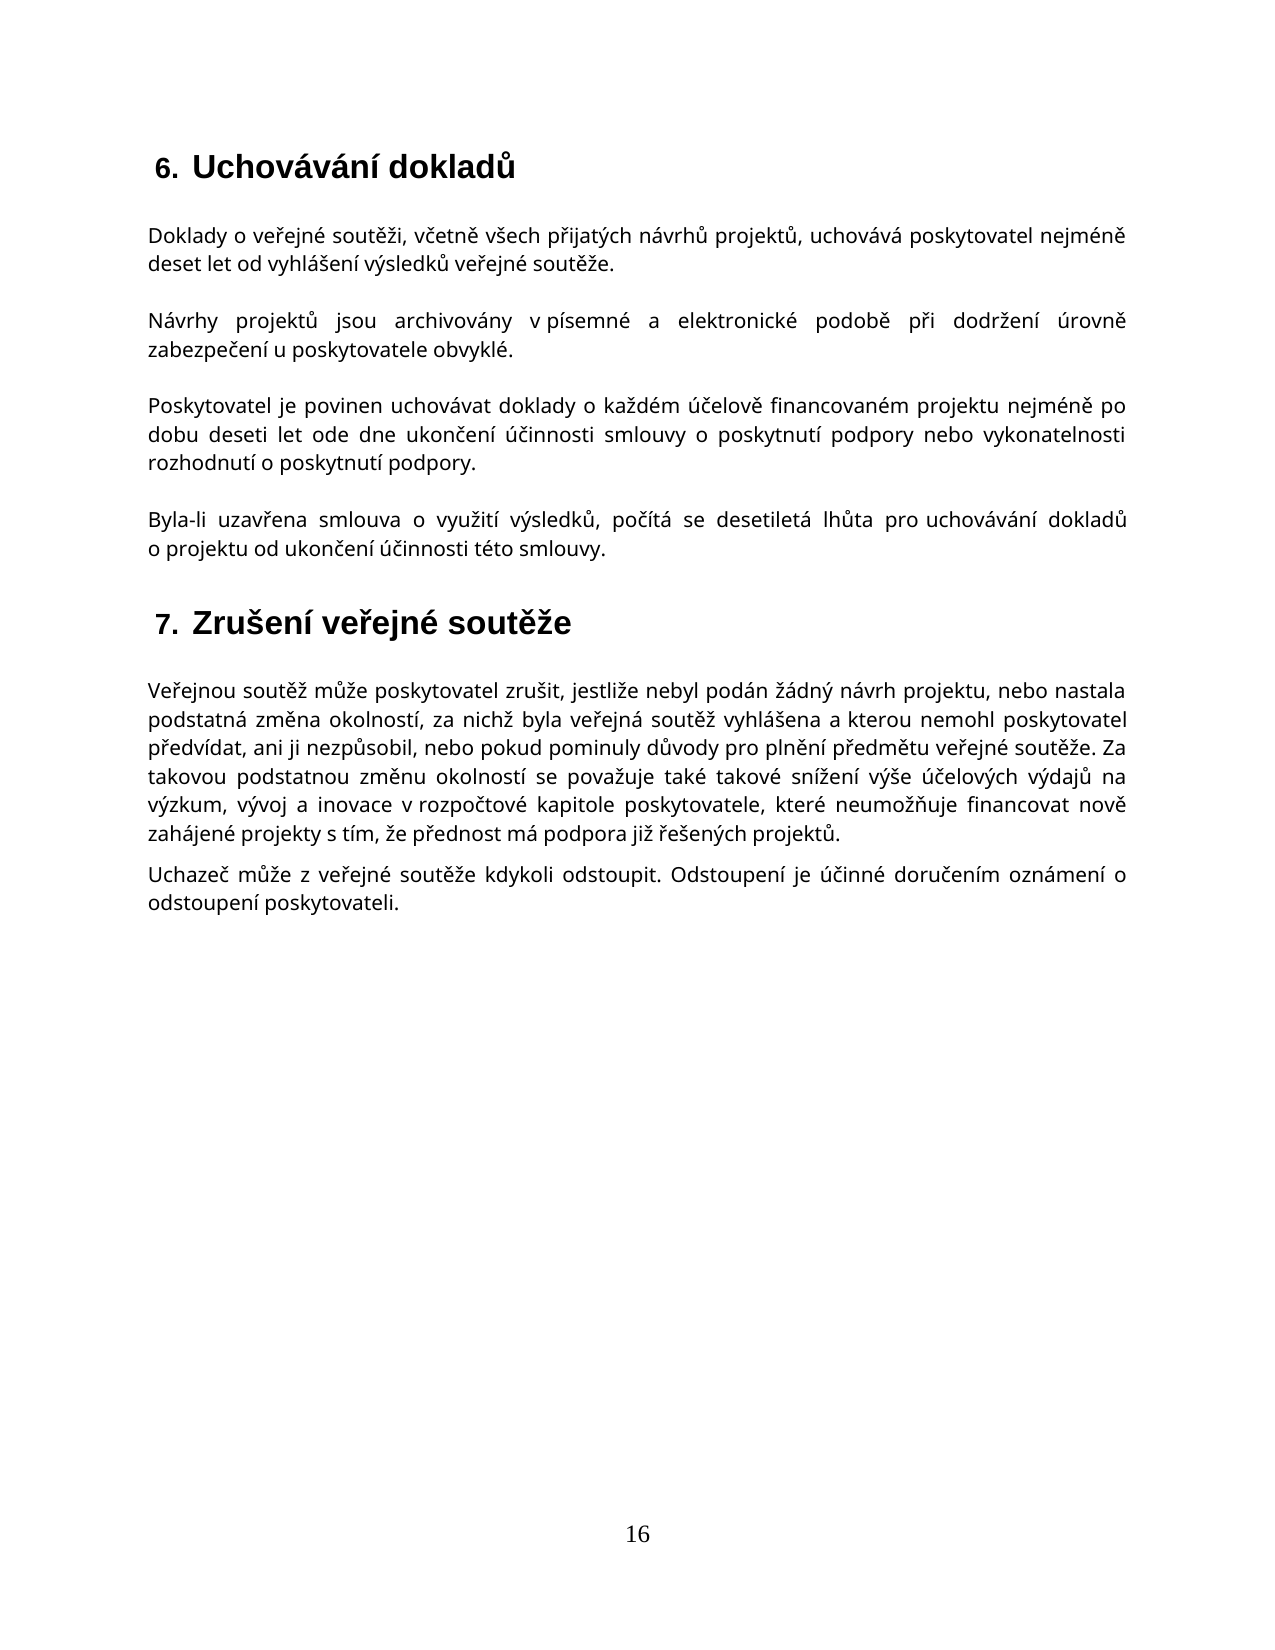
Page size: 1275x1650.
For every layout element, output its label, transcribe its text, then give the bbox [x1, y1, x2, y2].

subtitle Zrušení veřejné soutěže [154, 603, 1127, 642]
text Poskytovatel je povinen uchovávat doklady o každém účelově financovaném projektu nejméně po dobu deseti let ode dne ukončení účinnosti smlouvy o poskytnutí podpory nebo vykonatelnosti rozhodnutí o poskytnutí podpory. [148, 392, 1127, 477]
text Veřejnou soutěž může poskytovatel zrušit, jestliže nebyl podán žádný návrh projektu, nebo nastala podstatná změna okolností, za nichž byla veřejná soutěž vyhlášena a kterou nemohl poskytovatel předvídat, ani ji nezpůsobil, nebo pokud pominuly důvody pro plnění předmětu veřejné soutěže. Za takovou podstatnou změnu okolností se považuje také takové snížení výše účelových výdajů na výzkum, vývoj a inovace v rozpočtové kapitole poskytovatele, které neumožňuje financovat nově zahájené projekty s tím, že přednost má podpora již řešených projektů. [148, 677, 1127, 847]
text Doklady o veřejné soutěži, včetně všech přijatých návrhů projektů, uchovává poskytovatel nejméně deset let od vyhlášení výsledků veřejné soutěže. [148, 221, 1127, 278]
text Návrhy projektů jsou archivovány v písemné a elektronické podobě při dodržení úrovně zabezpečení u poskytovatele obvyklé. [148, 306, 1127, 363]
text Byla-li uzavřena smlouva o využití výsledků, počítá se desetiletá lhůta pro uchovávání dokladů o projektu od ukončení účinnosti této smlouvy. [148, 505, 1127, 562]
subtitle Uchovávání dokladů [154, 148, 1127, 186]
text Uchazeč může z veřejné soutěže kdykoli odstoupit. Odstoupení je účinné doručením oznámení o odstoupení poskytovateli. [148, 860, 1127, 917]
